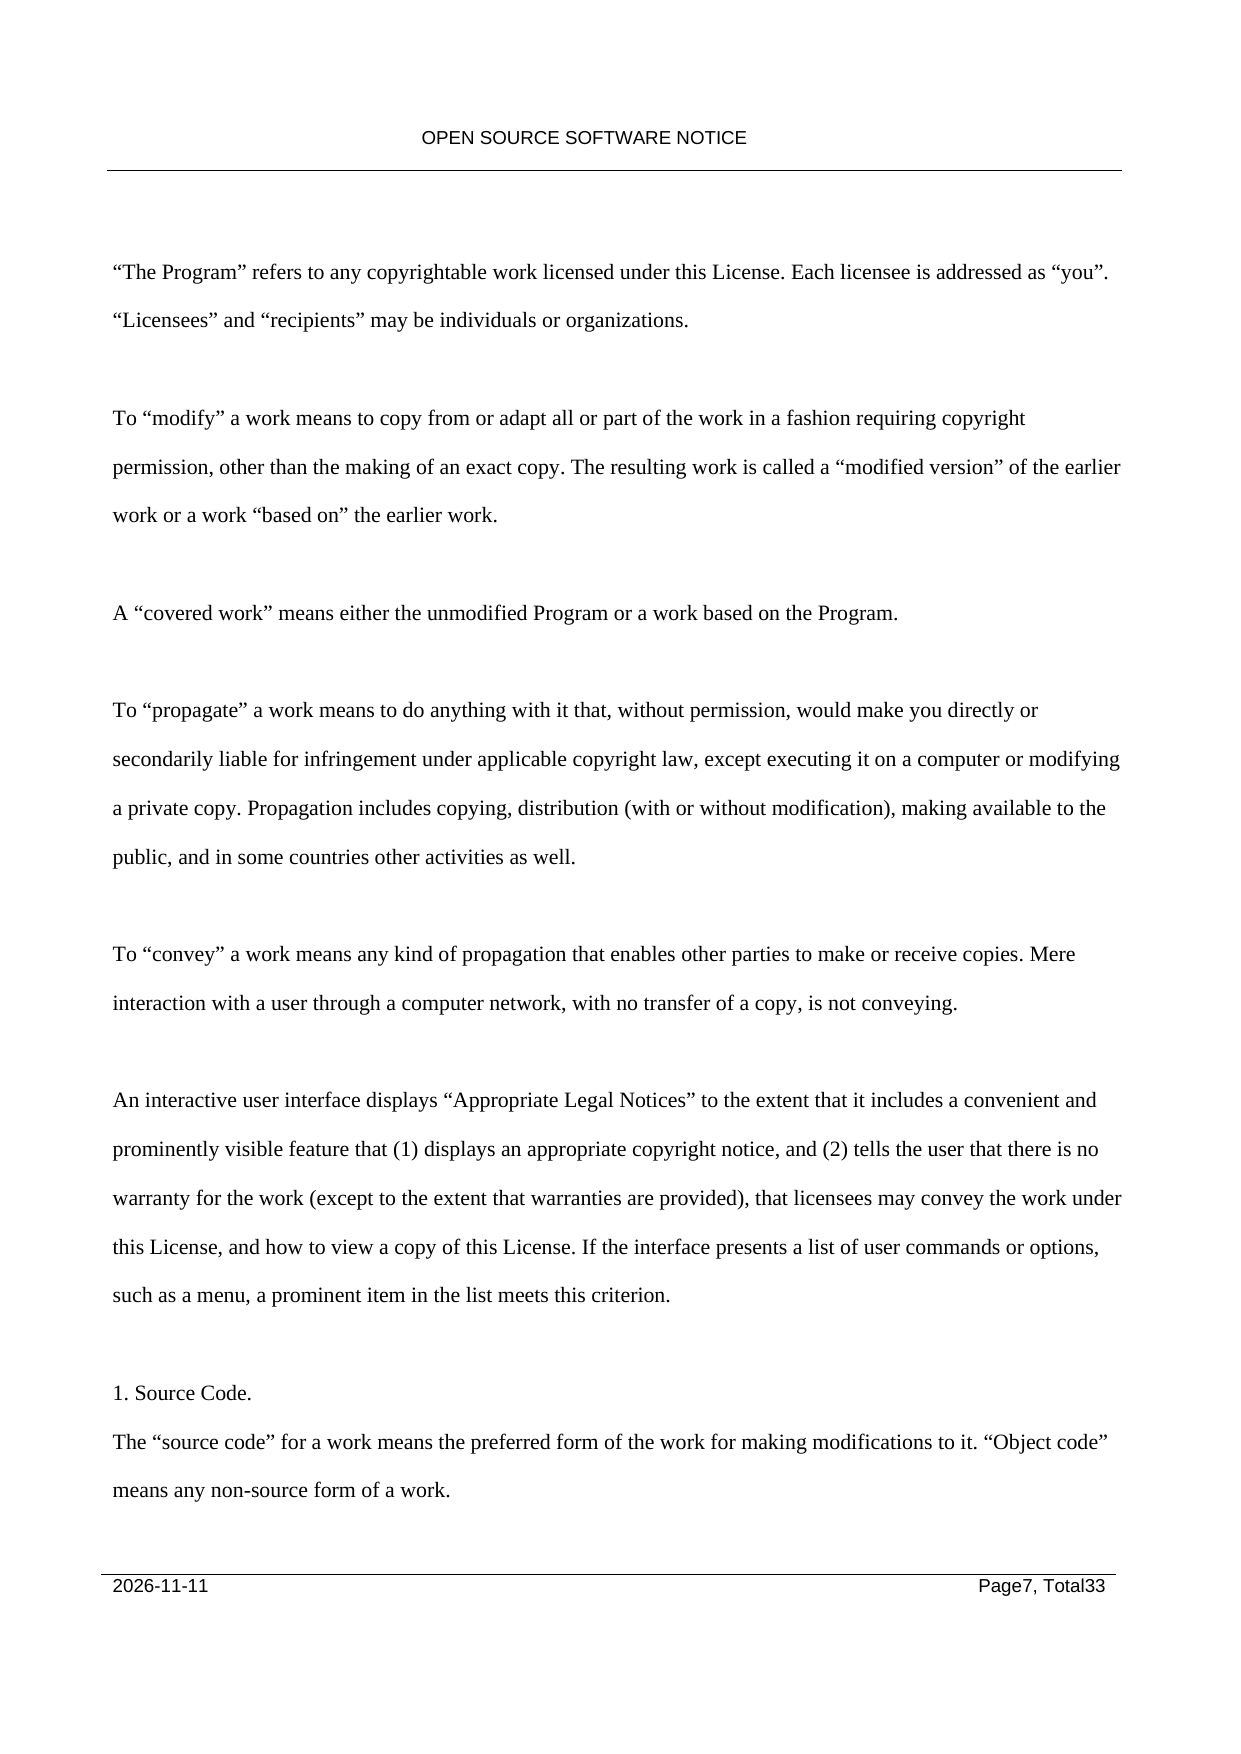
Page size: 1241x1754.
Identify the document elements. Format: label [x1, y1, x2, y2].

text [112, 206, 1128, 1506]
